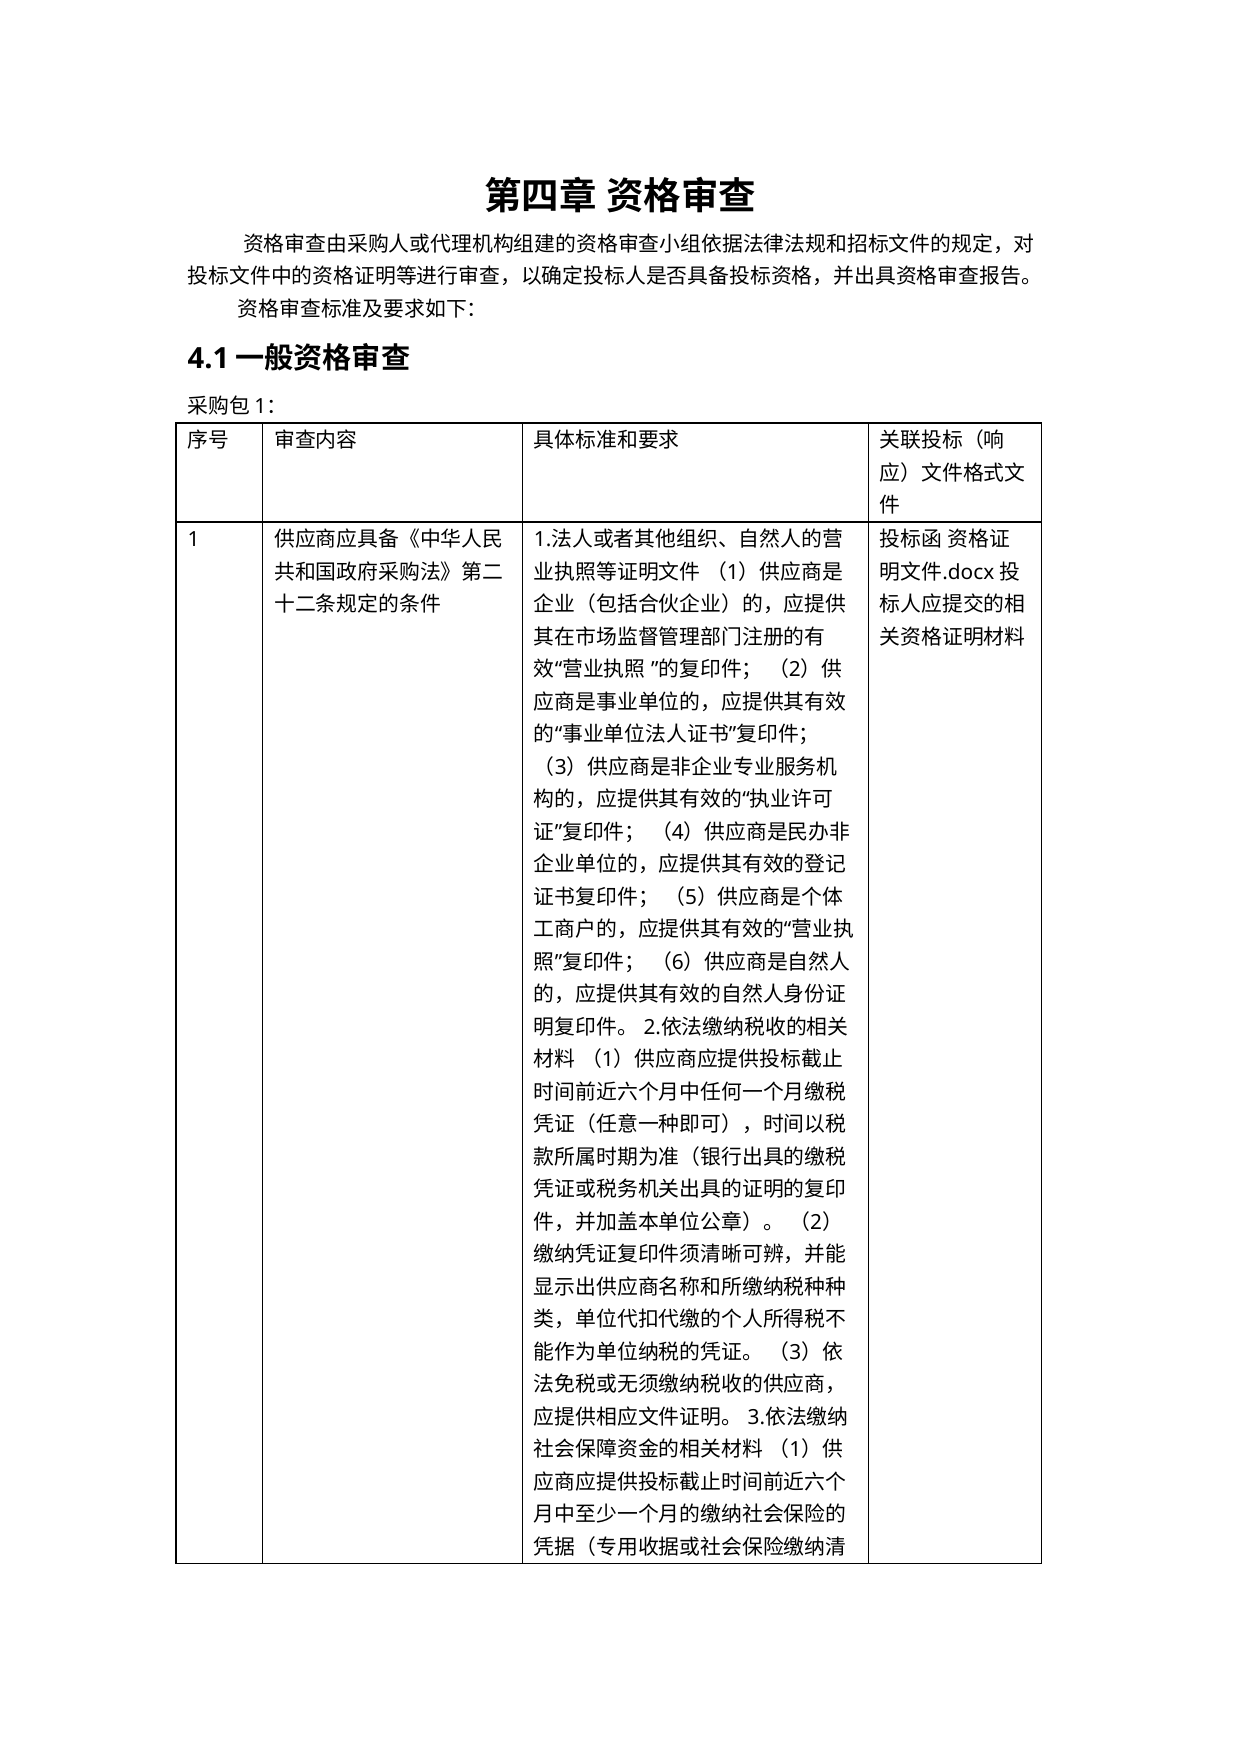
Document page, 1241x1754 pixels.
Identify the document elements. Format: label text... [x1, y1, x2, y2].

text 资格审查由采购人或代理机构组建的资格审查小组依据法律法规和招标文件的规定，对投标文件中的资格证明等进行审查，以确定投标人是否具备投标资格，并出具资格审查报告。 [187, 227, 1053, 292]
table_header 序号 [177, 424, 262, 521]
table_header 关联投标（响应）文件格式文件 [869, 424, 1041, 521]
text 4.1一般资格审查 [187, 324, 1053, 389]
text 采购包1： [187, 389, 1053, 422]
text 资格审查标准及要求如下： [187, 292, 1053, 324]
text 第四章 资格审查 [187, 162, 1053, 227]
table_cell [523, 523, 868, 1563]
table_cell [263, 523, 522, 1563]
table_header 具体标准和要求 [523, 424, 868, 521]
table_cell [869, 523, 1041, 1563]
table_header 审查内容 [263, 424, 522, 521]
table_cell 1 [177, 523, 262, 1563]
